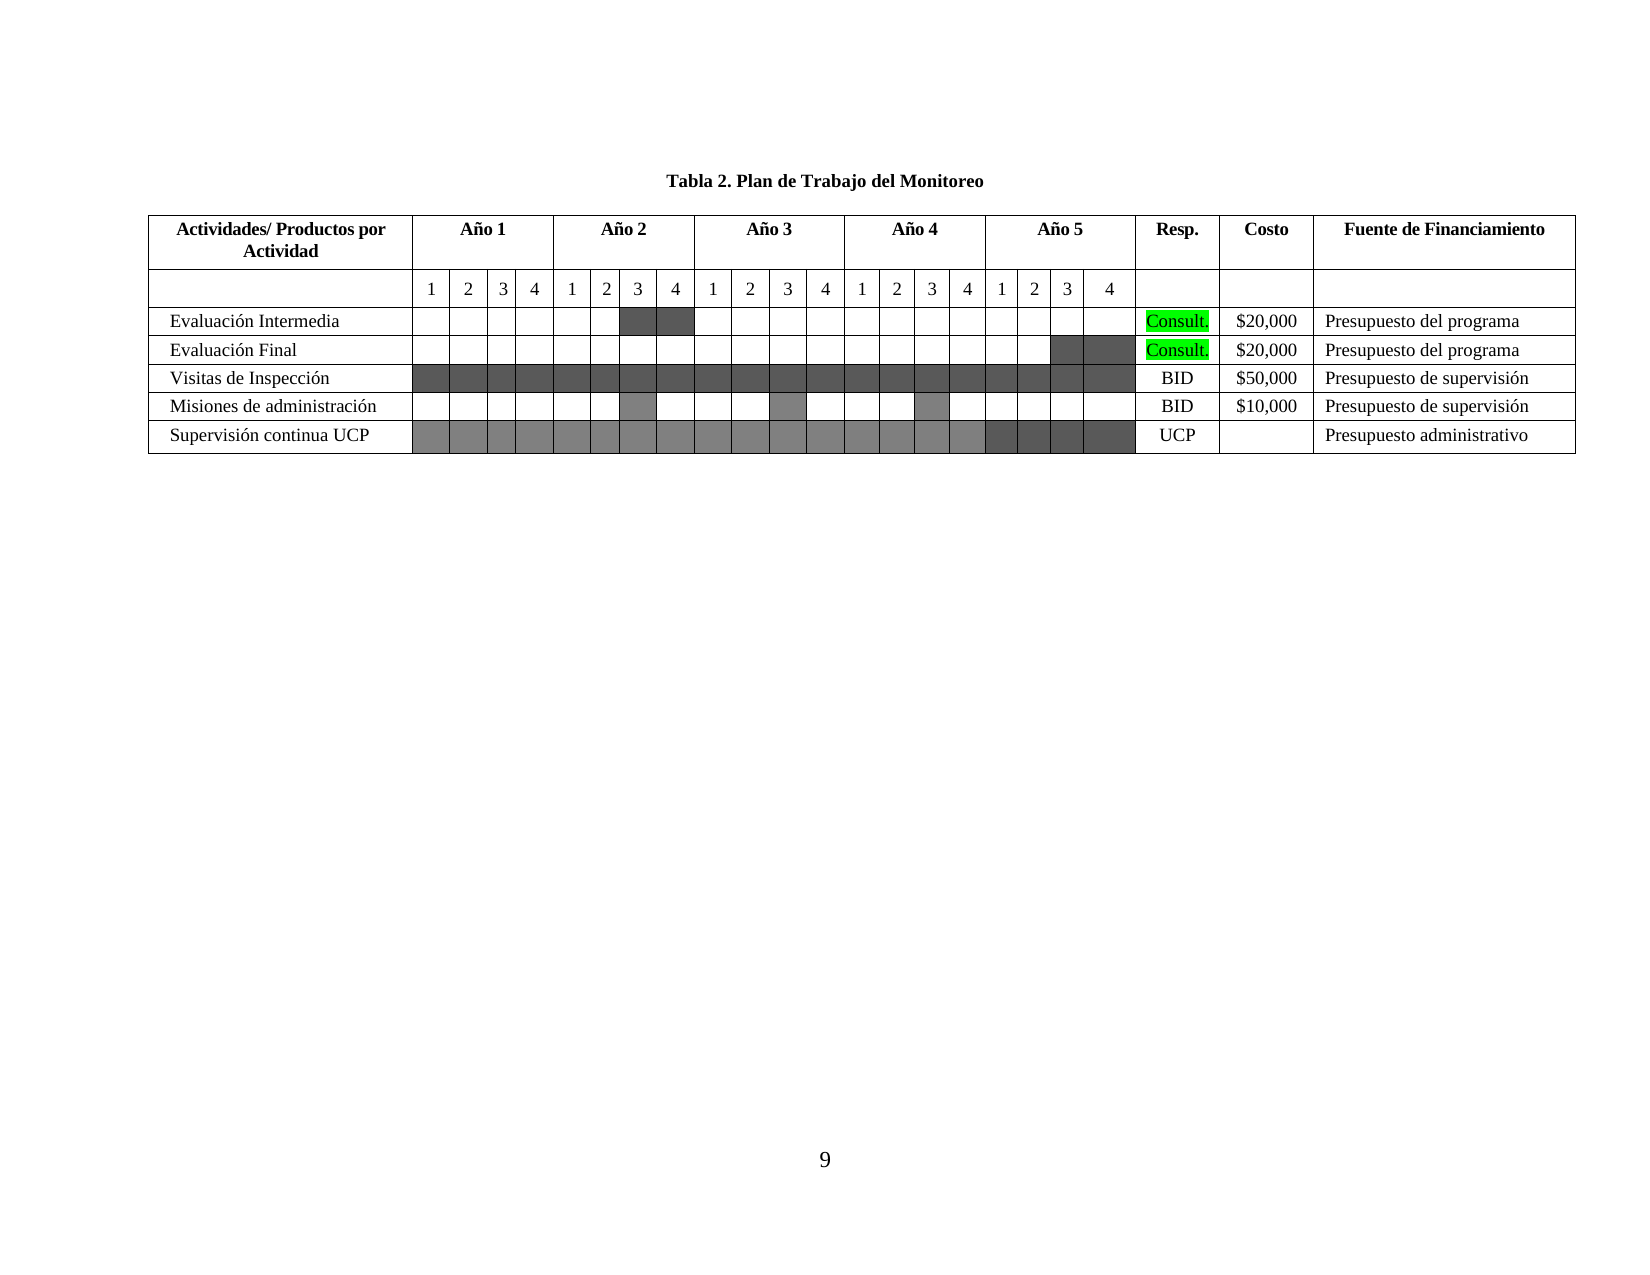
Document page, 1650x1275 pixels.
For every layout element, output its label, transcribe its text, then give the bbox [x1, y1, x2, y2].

table_cell [807, 308, 844, 335]
table_cell $50,000 [1220, 365, 1313, 392]
table_cell 2 [591, 270, 619, 307]
table_cell 1 [845, 270, 879, 307]
table_cell [695, 365, 731, 392]
table_cell 1 [986, 270, 1017, 307]
table_cell [915, 365, 949, 392]
table_cell [770, 421, 806, 453]
table_header Año 1 [413, 216, 553, 269]
table_cell 4 [950, 270, 985, 307]
table_cell [732, 308, 769, 335]
table_cell [554, 393, 590, 420]
table_cell [413, 308, 449, 335]
table_cell [1051, 336, 1083, 364]
table_cell [516, 336, 553, 364]
table_cell [488, 393, 515, 420]
table_cell [880, 336, 914, 364]
table_cell 3 [915, 270, 949, 307]
table_cell [695, 336, 731, 364]
table_cell 1 [695, 270, 731, 307]
table_cell [880, 365, 914, 392]
table_cell 2 [732, 270, 769, 307]
table_cell [732, 393, 769, 420]
table_cell Consult. [1136, 308, 1219, 335]
table_cell 3 [620, 270, 656, 307]
table_cell Consult. [1136, 336, 1219, 364]
table_cell Supervisión continua UCP [149, 421, 412, 453]
table_cell Presupuesto del programa [1314, 308, 1575, 335]
table_cell [591, 393, 619, 420]
table_cell [1084, 421, 1135, 453]
table_cell [450, 421, 487, 453]
table_cell Presupuesto administrativo [1314, 421, 1575, 453]
table_cell [488, 421, 515, 453]
table_cell [880, 393, 914, 420]
table_cell [1136, 270, 1219, 307]
table_cell [845, 336, 879, 364]
table_cell 1 [413, 270, 449, 307]
table_cell [1084, 365, 1135, 392]
table_cell BID [1136, 393, 1219, 420]
table_cell 4 [516, 270, 553, 307]
table_cell [554, 336, 590, 364]
table_cell [516, 308, 553, 335]
table_cell [1576, 364, 1580, 392]
table_cell [450, 336, 487, 364]
table_cell [1051, 365, 1083, 392]
table_cell [1084, 336, 1135, 364]
table_header Actividades/ Productos por Actividad [149, 216, 412, 269]
table_cell Evaluación Intermedia [149, 308, 412, 335]
table_cell 3 [770, 270, 806, 307]
table_cell [770, 365, 806, 392]
table_cell [413, 421, 449, 453]
table_cell [915, 336, 949, 364]
table_cell [1018, 336, 1050, 364]
table_header Costo [1220, 216, 1313, 269]
table_cell $10,000 [1220, 393, 1313, 420]
table_cell [657, 336, 694, 364]
table_cell [950, 421, 985, 453]
table_cell [620, 365, 656, 392]
table_cell [1018, 393, 1050, 420]
table_cell [488, 336, 515, 364]
table_cell [950, 393, 985, 420]
table_cell [1576, 392, 1580, 420]
table_cell [620, 421, 656, 453]
table_cell [620, 336, 656, 364]
table_cell [1084, 393, 1135, 420]
table_cell [695, 308, 731, 335]
table_cell 2 [450, 270, 487, 307]
table_cell [807, 421, 844, 453]
table_header Año 5 [986, 216, 1135, 269]
table_cell [732, 421, 769, 453]
table_cell Misiones de administración [149, 393, 412, 420]
table_cell Presupuesto de supervisión [1314, 365, 1575, 392]
table_cell [807, 336, 844, 364]
table_cell [1220, 421, 1313, 453]
table_cell [986, 421, 1017, 453]
table_cell [591, 308, 619, 335]
table_cell [845, 421, 879, 453]
table_cell [488, 365, 515, 392]
table_cell [620, 393, 656, 420]
table_cell [1018, 365, 1050, 392]
table_cell 1 [554, 270, 590, 307]
table_cell [516, 393, 553, 420]
table_cell [1018, 308, 1050, 335]
table_cell [591, 421, 619, 453]
table_cell [1051, 393, 1083, 420]
table_cell [1576, 269, 1580, 307]
table_cell [554, 365, 590, 392]
table_cell [915, 393, 949, 420]
table_cell 4 [1084, 270, 1135, 307]
table_cell [695, 421, 731, 453]
table_cell [986, 336, 1017, 364]
table_cell [1576, 307, 1580, 335]
table_cell 3 [1051, 270, 1083, 307]
table_header Año 3 [695, 216, 844, 269]
table_cell [1576, 420, 1580, 453]
table_cell [657, 421, 694, 453]
table_cell [695, 393, 731, 420]
table_cell [413, 336, 449, 364]
table_cell [770, 336, 806, 364]
table_cell [915, 421, 949, 453]
table_cell [554, 308, 590, 335]
table_cell 4 [657, 270, 694, 307]
table_cell [986, 393, 1017, 420]
table_cell [1314, 270, 1575, 307]
table_cell [950, 308, 985, 335]
table_cell [950, 365, 985, 392]
table_cell [1084, 308, 1135, 335]
table_cell [770, 308, 806, 335]
table_header Año 2 [554, 216, 694, 269]
table_cell [880, 308, 914, 335]
table_cell [986, 365, 1017, 392]
table_cell [950, 336, 985, 364]
table_cell Presupuesto de supervisión [1314, 393, 1575, 420]
table_cell [1220, 270, 1313, 307]
table_cell 2 [880, 270, 914, 307]
table_cell [149, 270, 412, 307]
table_cell [450, 393, 487, 420]
table_cell Visitas de Inspección [149, 365, 412, 392]
table_cell [413, 393, 449, 420]
table_cell $20,000 [1220, 308, 1313, 335]
table_header Fuente de Financiamiento [1314, 216, 1575, 269]
table_cell $20,000 [1220, 336, 1313, 364]
table_cell [516, 365, 553, 392]
table_cell [807, 393, 844, 420]
table_cell BID [1136, 365, 1219, 392]
table_cell [732, 336, 769, 364]
table_cell [591, 365, 619, 392]
table_cell [1051, 308, 1083, 335]
table_cell [620, 308, 656, 335]
table_header Año 4 [845, 216, 985, 269]
table_cell [1051, 421, 1083, 453]
table_cell UCP [1136, 421, 1219, 453]
table_cell [845, 365, 879, 392]
table_cell [413, 365, 449, 392]
table_cell [657, 365, 694, 392]
table_cell Presupuesto del programa [1314, 336, 1575, 364]
text Tabla 2. Plan de Trabajo del Monitoreo [150, 169, 1500, 191]
table_cell [807, 365, 844, 392]
table_cell Evaluación Final [149, 336, 412, 364]
table_cell [986, 308, 1017, 335]
table_cell [450, 308, 487, 335]
table_cell 2 [1018, 270, 1050, 307]
table_cell [591, 336, 619, 364]
table_cell [1576, 335, 1580, 364]
table_cell [880, 421, 914, 453]
table_cell 3 [488, 270, 515, 307]
table_cell [845, 393, 879, 420]
table_cell [516, 421, 553, 453]
table_cell [732, 365, 769, 392]
table_cell [915, 308, 949, 335]
table_cell [450, 365, 487, 392]
table_cell [488, 308, 515, 335]
table_cell [770, 393, 806, 420]
table_cell [657, 393, 694, 420]
table_header Resp. [1136, 216, 1219, 269]
table_cell [845, 308, 879, 335]
table_cell 4 [807, 270, 844, 307]
table_cell [1018, 421, 1050, 453]
table_cell [657, 308, 694, 335]
table_cell [554, 421, 590, 453]
